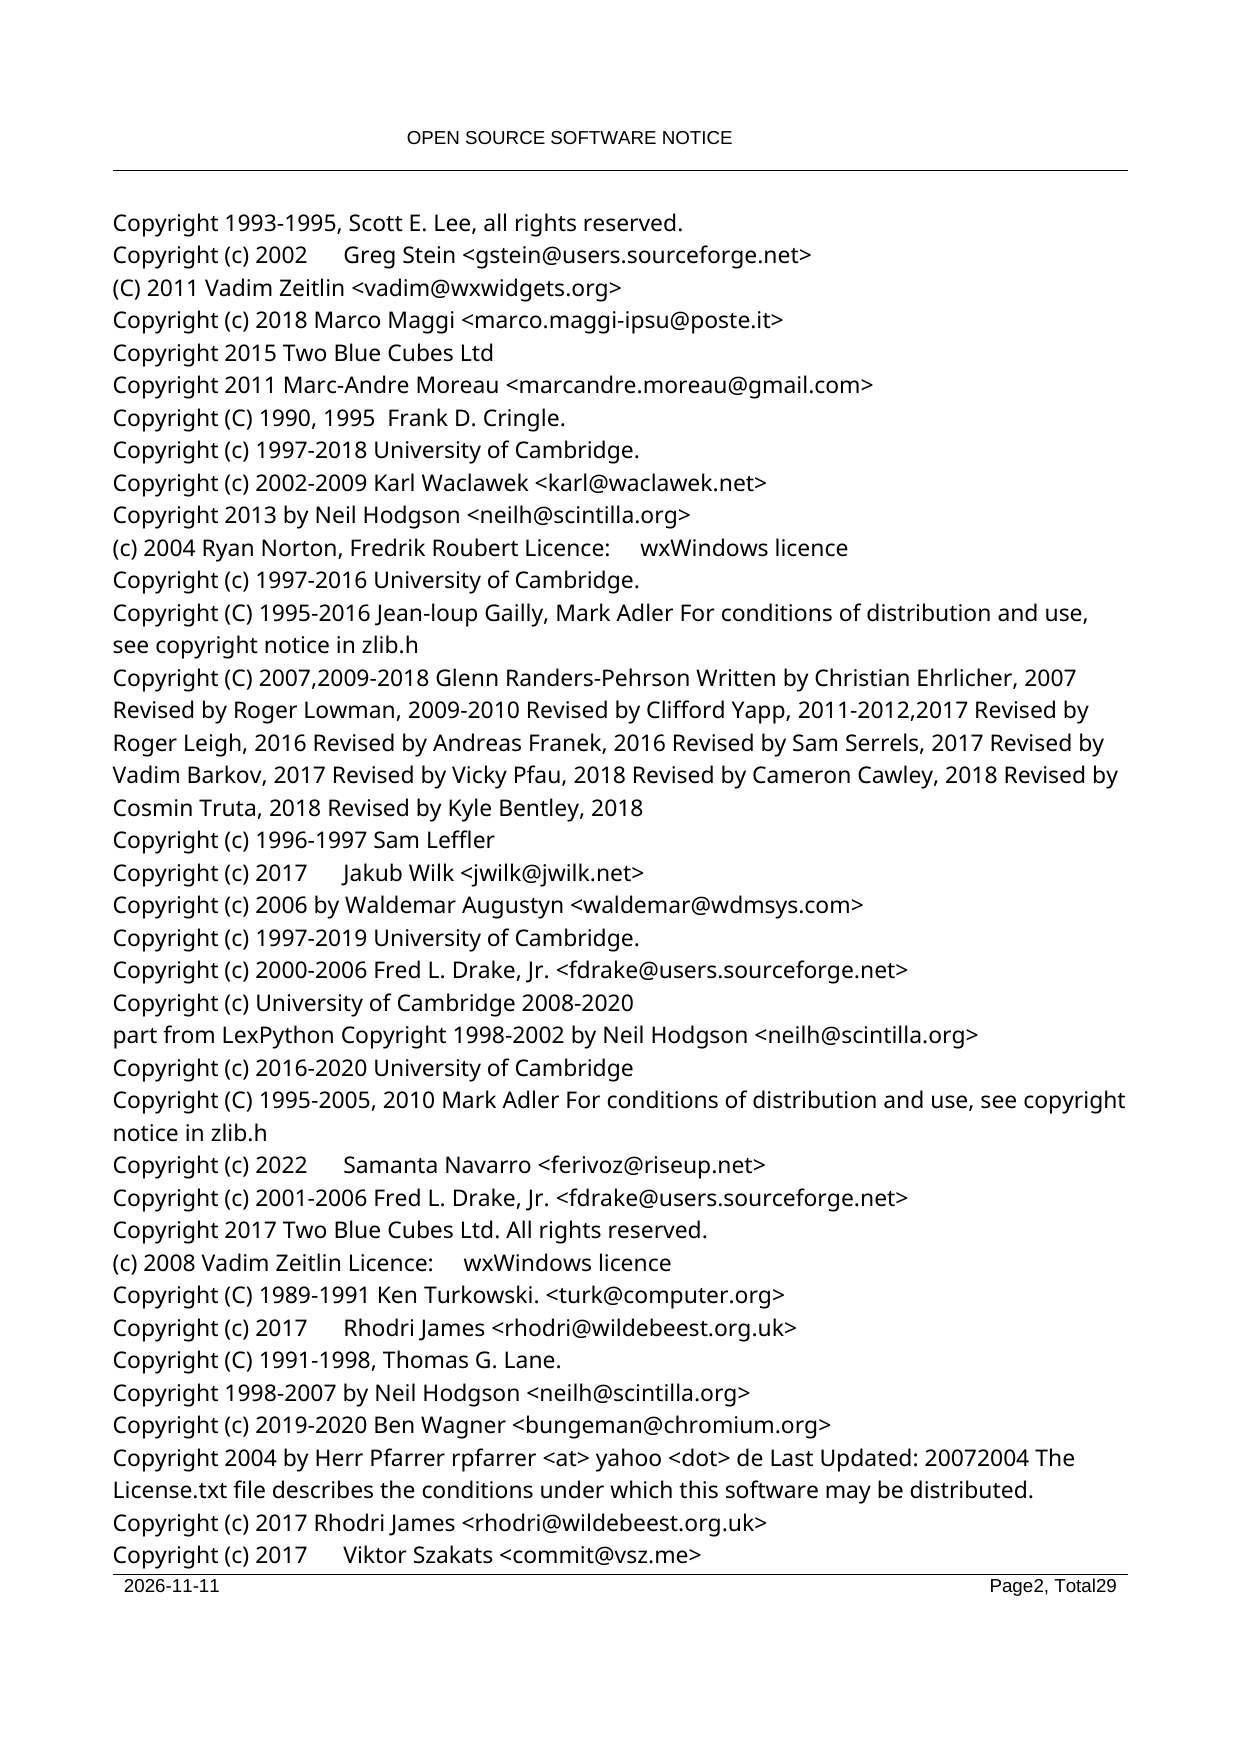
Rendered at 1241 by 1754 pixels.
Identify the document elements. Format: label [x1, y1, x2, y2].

text [112, 206, 1128, 1571]
